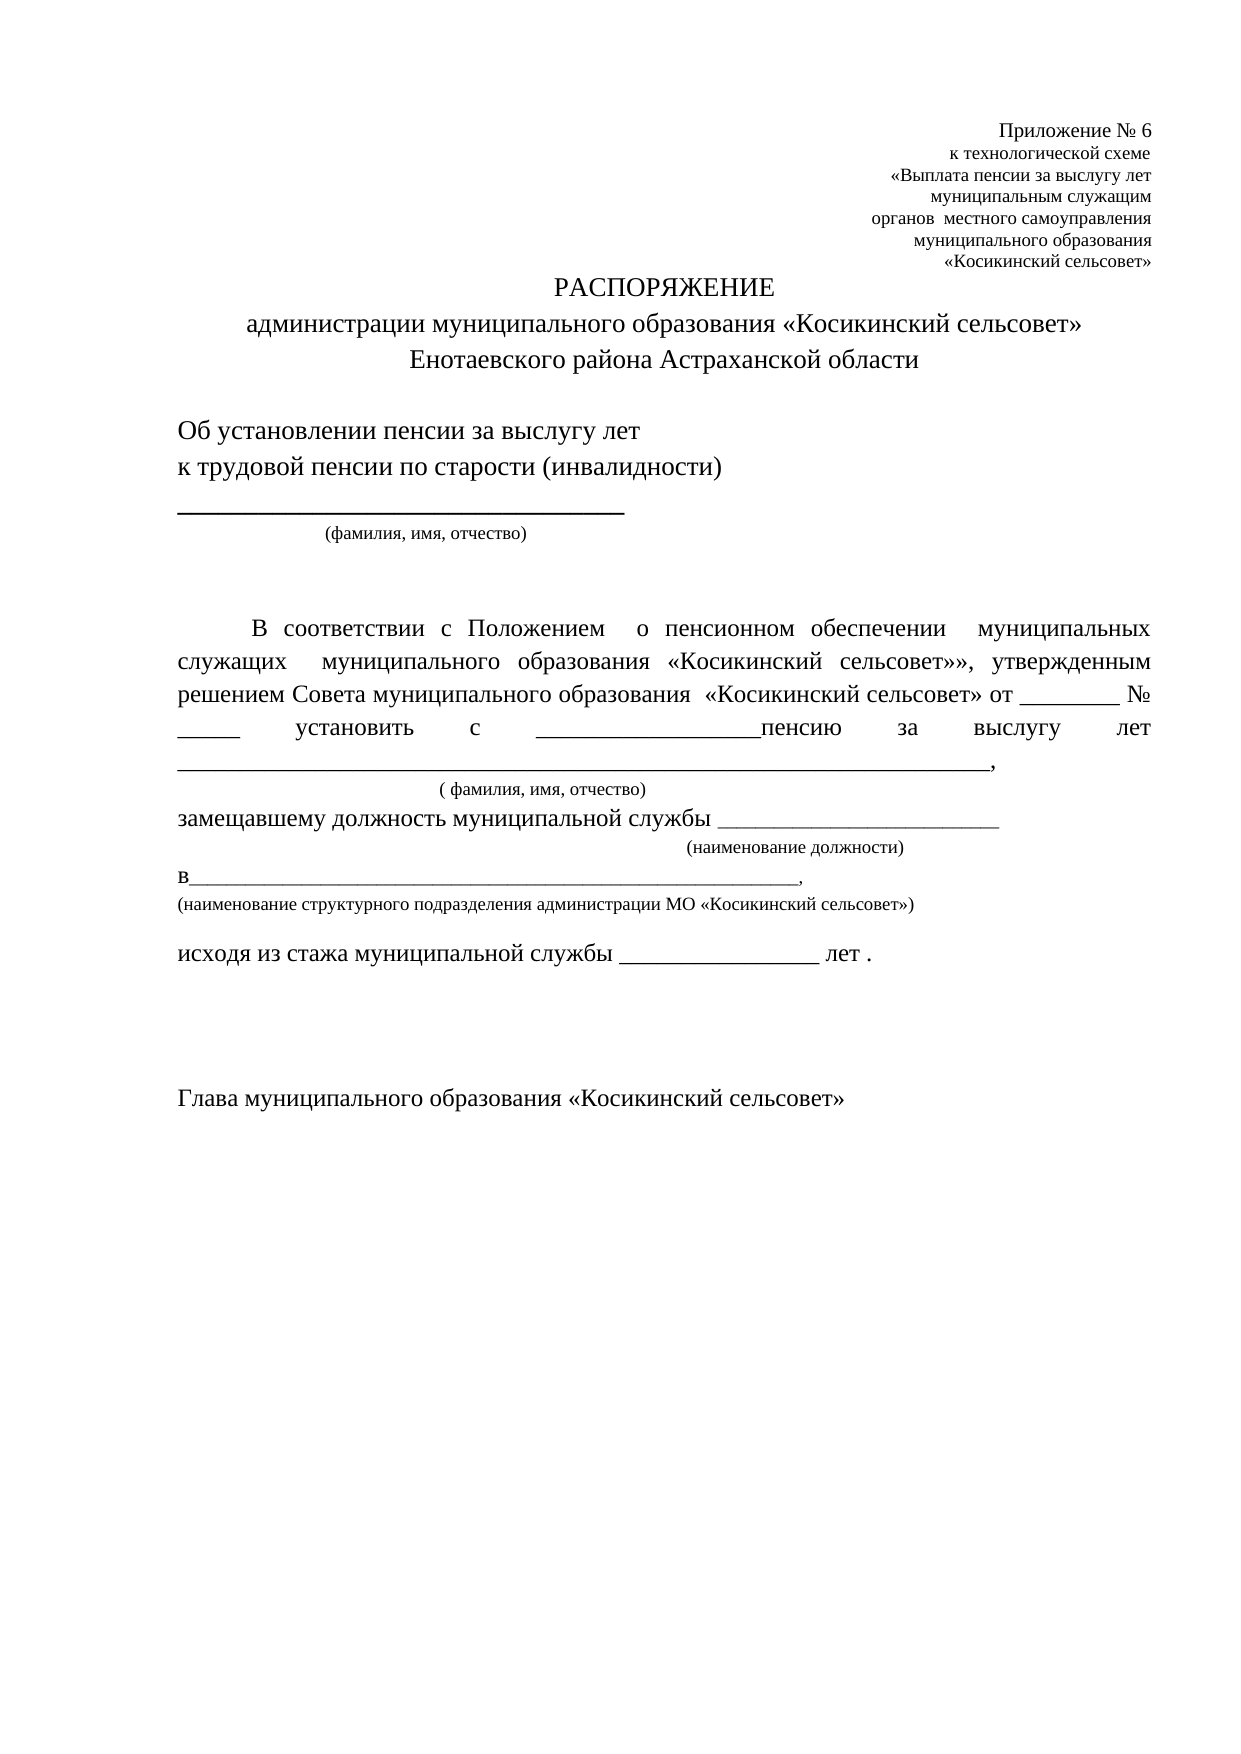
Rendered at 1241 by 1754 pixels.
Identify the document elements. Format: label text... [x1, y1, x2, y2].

text к технологической схеме [177, 142, 1152, 164]
text _________________________________ [177, 486, 1152, 517]
text Енотаевского района Астраханской области [177, 343, 1152, 374]
text замещавшему должность муниципальной службы ______________________________ [177, 803, 1152, 832]
text органов местного самоуправления [177, 207, 1152, 228]
text Об установлении пенсии за выслугу лет [177, 414, 1152, 446]
text ( фамилия, имя, отчество) [177, 778, 1152, 799]
text в_________________________________________________________________, (наименование структурного подразделения администрации МО «Косикинский сельсовет») [177, 861, 1152, 914]
text исходя из стажа муниципальной службы ________________ лет . [177, 938, 1152, 967]
text (фамилия, имя, отчество) [251, 522, 1152, 543]
text администрации муниципального образования «Косикинский сельсовет» [177, 307, 1152, 338]
text муниципального образования [177, 228, 1152, 250]
text В соответствии с Положением о пенсионном обеспечении муниципальных служащих муниципального образования «Косикинский сельсовет»», утвержденным решением Совета муниципального образования «Косикинский сельсовет» от ________ № _____ установить с __________________пенсию за выслугу лет _________________________________________________________________, [177, 613, 1152, 774]
text (наименование должности) [177, 836, 1152, 857]
text к трудовой пенсии по старости (инвалидности) [177, 450, 1152, 481]
text РАСПОРЯЖЕНИЕ [177, 272, 1152, 303]
text Глава муниципального образования «Косикинский сельсовет» [177, 1083, 1152, 1112]
text Приложение № 6 [177, 118, 1152, 142]
text «Косикинский сельсовет» [177, 250, 1152, 272]
text «Выплата пенсии за выслугу лет [177, 164, 1152, 185]
text муниципальным служащим [177, 185, 1152, 207]
